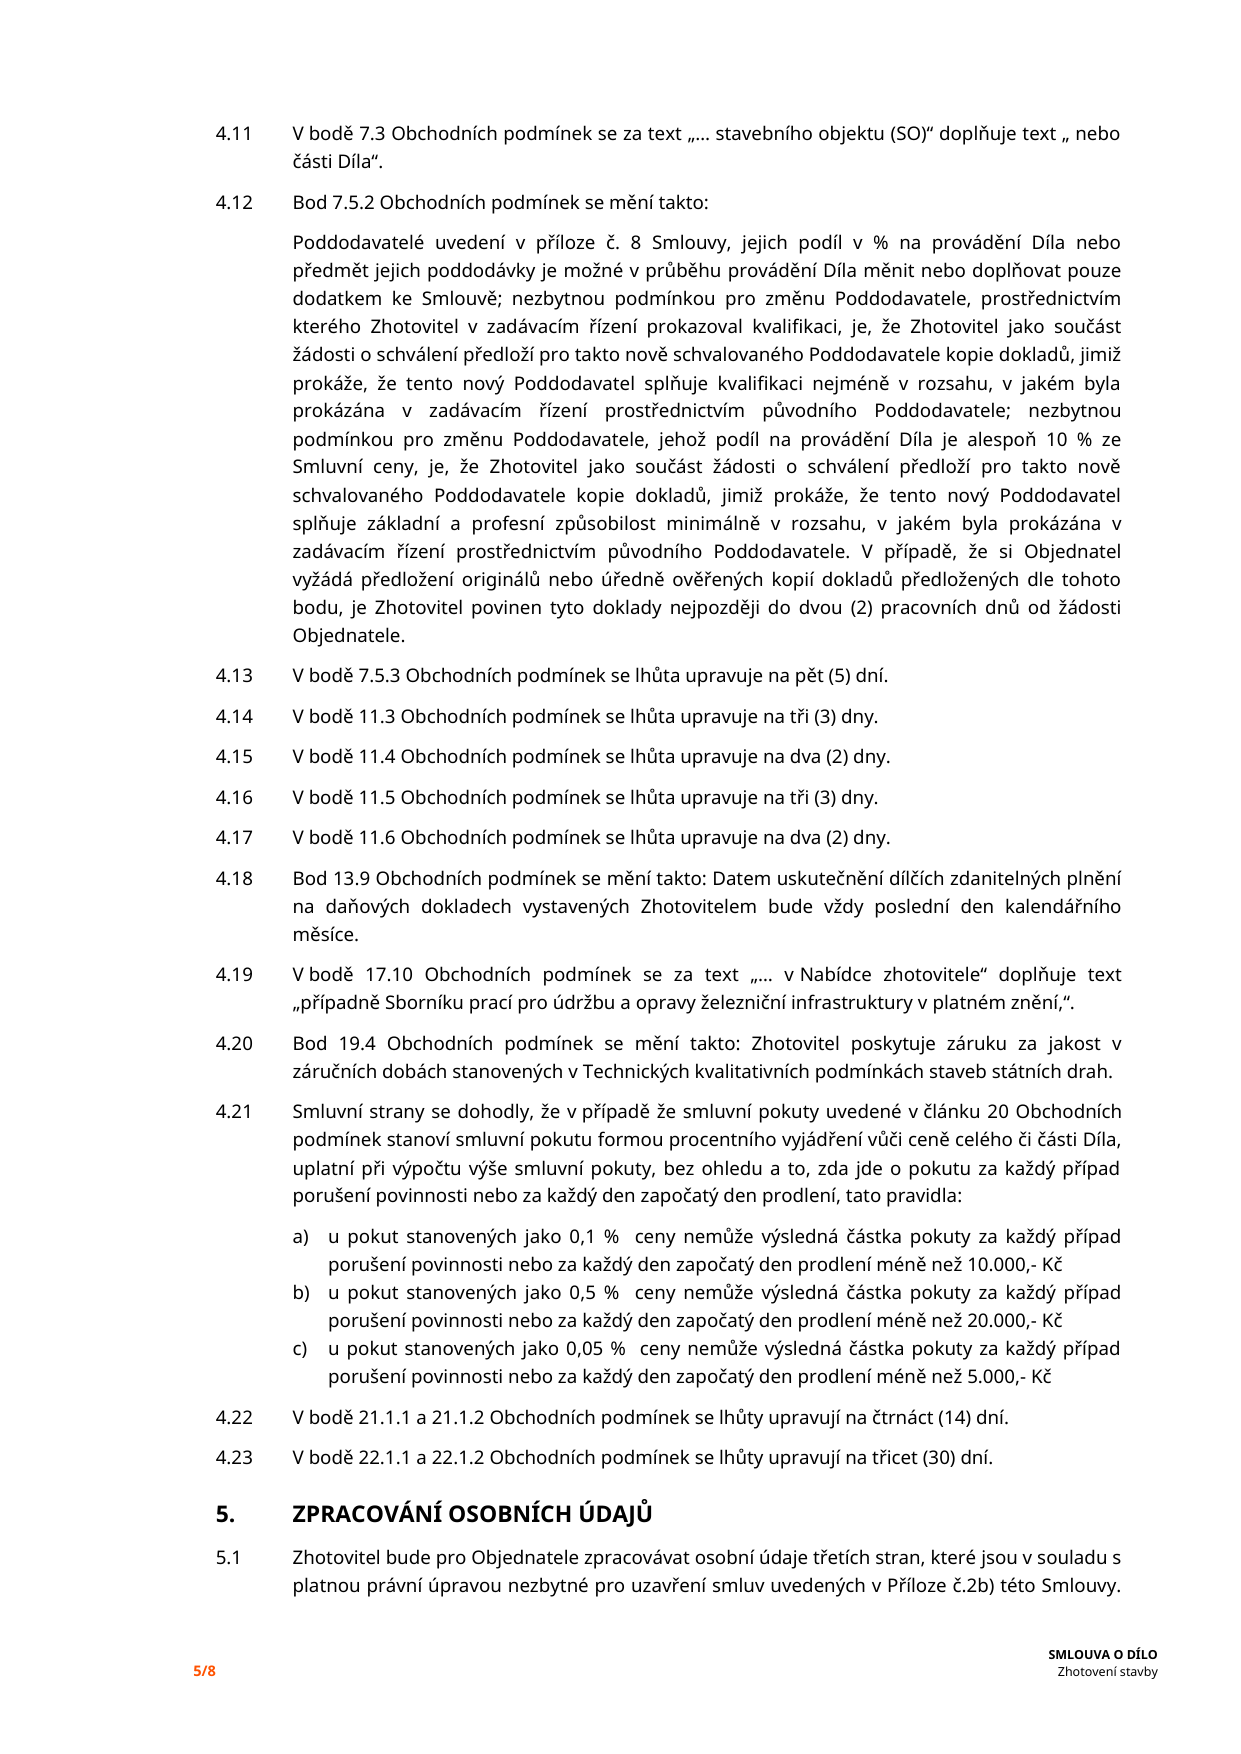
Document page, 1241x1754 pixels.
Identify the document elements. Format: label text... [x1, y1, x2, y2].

text ZPRACOVÁNÍ OSOBNÍCH ÚDAJŮ [216, 1497, 1122, 1529]
text V bodě 22.1.1 a 22.1.2 Obchodních podmínek se lhůty upravují na třicet (30) dní. [216, 1444, 1122, 1470]
text V bodě 11.6 Obchodních podmínek se lhůta upravuje na dva (2) dny. [216, 824, 1122, 850]
text V bodě 11.3 Obchodních podmínek se lhůta upravuje na tři (3) dny. [216, 703, 1122, 728]
text u pokut stanovených jako 0,5 % ceny nemůže výsledná částka pokuty za každý případ porušení povinnosti nebo za každý den započatý den prodlení méně než 20.000,- Kč [292, 1279, 1122, 1333]
text u pokut stanovených jako 0,05 % ceny nemůže výsledná částka pokuty za každý případ porušení povinnosti nebo za každý den započatý den prodlení méně než 5.000,- Kč [292, 1335, 1122, 1389]
text Bod 19.4 Obchodních podmínek se mění takto: Zhotovitel poskytuje záruku za jakost v záručních dobách stanovených v Technických kvalitativních podmínkách staveb státních drah. [216, 1030, 1122, 1084]
text Bod 7.5.2 Obchodních podmínek se mění takto: [216, 189, 1122, 215]
text V bodě 7.5.3 Obchodních podmínek se lhůta upravuje na pět (5) dní. [216, 662, 1122, 688]
text V bodě 21.1.1 a 21.1.2 Obchodních podmínek se lhůty upravují na čtrnáct (14) dní. [216, 1404, 1122, 1429]
text Smluvní strany se dohodly, že v případě že smluvní pokuty uvedené v článku 20 Obchodních podmínek stanoví smluvní pokutu formou procentního vyjádření vůči ceně celého či části Díla, uplatní při výpočtu výše smluvní pokuty, bez ohledu a to, zda jde o pokutu za každý případ porušení povinnosti nebo za každý den započatý den prodlení, tato pravidla: [216, 1099, 1122, 1208]
text V bodě 7.3 Obchodních podmínek se za text „… stavebního objektu (SO)“ doplňuje text „ nebo části Díla“. [216, 121, 1122, 174]
text V bodě 11.5 Obchodních podmínek se lhůta upravuje na tři (3) dny. [216, 784, 1122, 809]
list u pokut stanovených jako 0,1 % ceny nemůže výsledná částka pokuty za každý případ porušení povinnosti nebo za každý den započatý den prodlení méně než 10.000,- Kč [292, 1223, 1122, 1277]
text Poddodavatelé uvedení v příloze č. 8 Smlouvy, jejich podíl v % na provádění Díla nebo předmět jejich poddodávky je možné v průběhu provádění Díla měnit nebo doplňovat pouze dodatkem ke Smlouvě; nezbytnou podmínkou pro změnu Poddodavatele, prostřednictvím kterého Zhotovitel v zadávacím řízení prokazoval kvalifikaci, je, že Zhotovitel jako součást žádosti o schválení předloží pro takto nově schvalovaného Poddodavatele kopie dokladů, jimiž prokáže, že tento nový Poddodavatel splňuje kvalifikaci nejméně v rozsahu, v jakém byla prokázána v zadávacím řízení prostřednictvím původního Poddodavatele; nezbytnou podmínkou pro změnu Poddodavatele, jehož podíl na provádění Díla je alespoň 10 % ze Smluvní ceny, je, že Zhotovitel jako součást žádosti o schválení předloží pro takto nově schvalovaného Poddodavatele kopie dokladů, jimiž prokáže, že tento nový Poddodavatel splňuje základní a profesní způsobilost minimálně v rozsahu, v jakém byla prokázána v zadávacím řízení prostřednictvím původního Poddodavatele. V případě, že si Objednatel vyžádá předložení originálů nebo úředně ověřených kopií dokladů předložených dle tohoto bodu, je Zhotovitel povinen tyto doklady nejpozději do dvou (2) pracovních dnů od žádosti Objednatele. [292, 230, 1122, 647]
text V bodě 17.10 Obchodních podmínek se za text „… v Nabídce zhotovitele“ doplňuje text „případně Sborníku prací pro údržbu a opravy železniční infrastruktury v platném znění,“. [216, 962, 1122, 1015]
text V bodě 11.4 Obchodních podmínek se lhůta upravuje na dva (2) dny. [216, 743, 1122, 769]
text Bod 13.9 Obchodních podmínek se mění takto: Datem uskutečnění dílčích zdanitelných plnění na daňových dokladech vystavených Zhotovitelem bude vždy poslední den kalendářního měsíce. [216, 865, 1122, 947]
